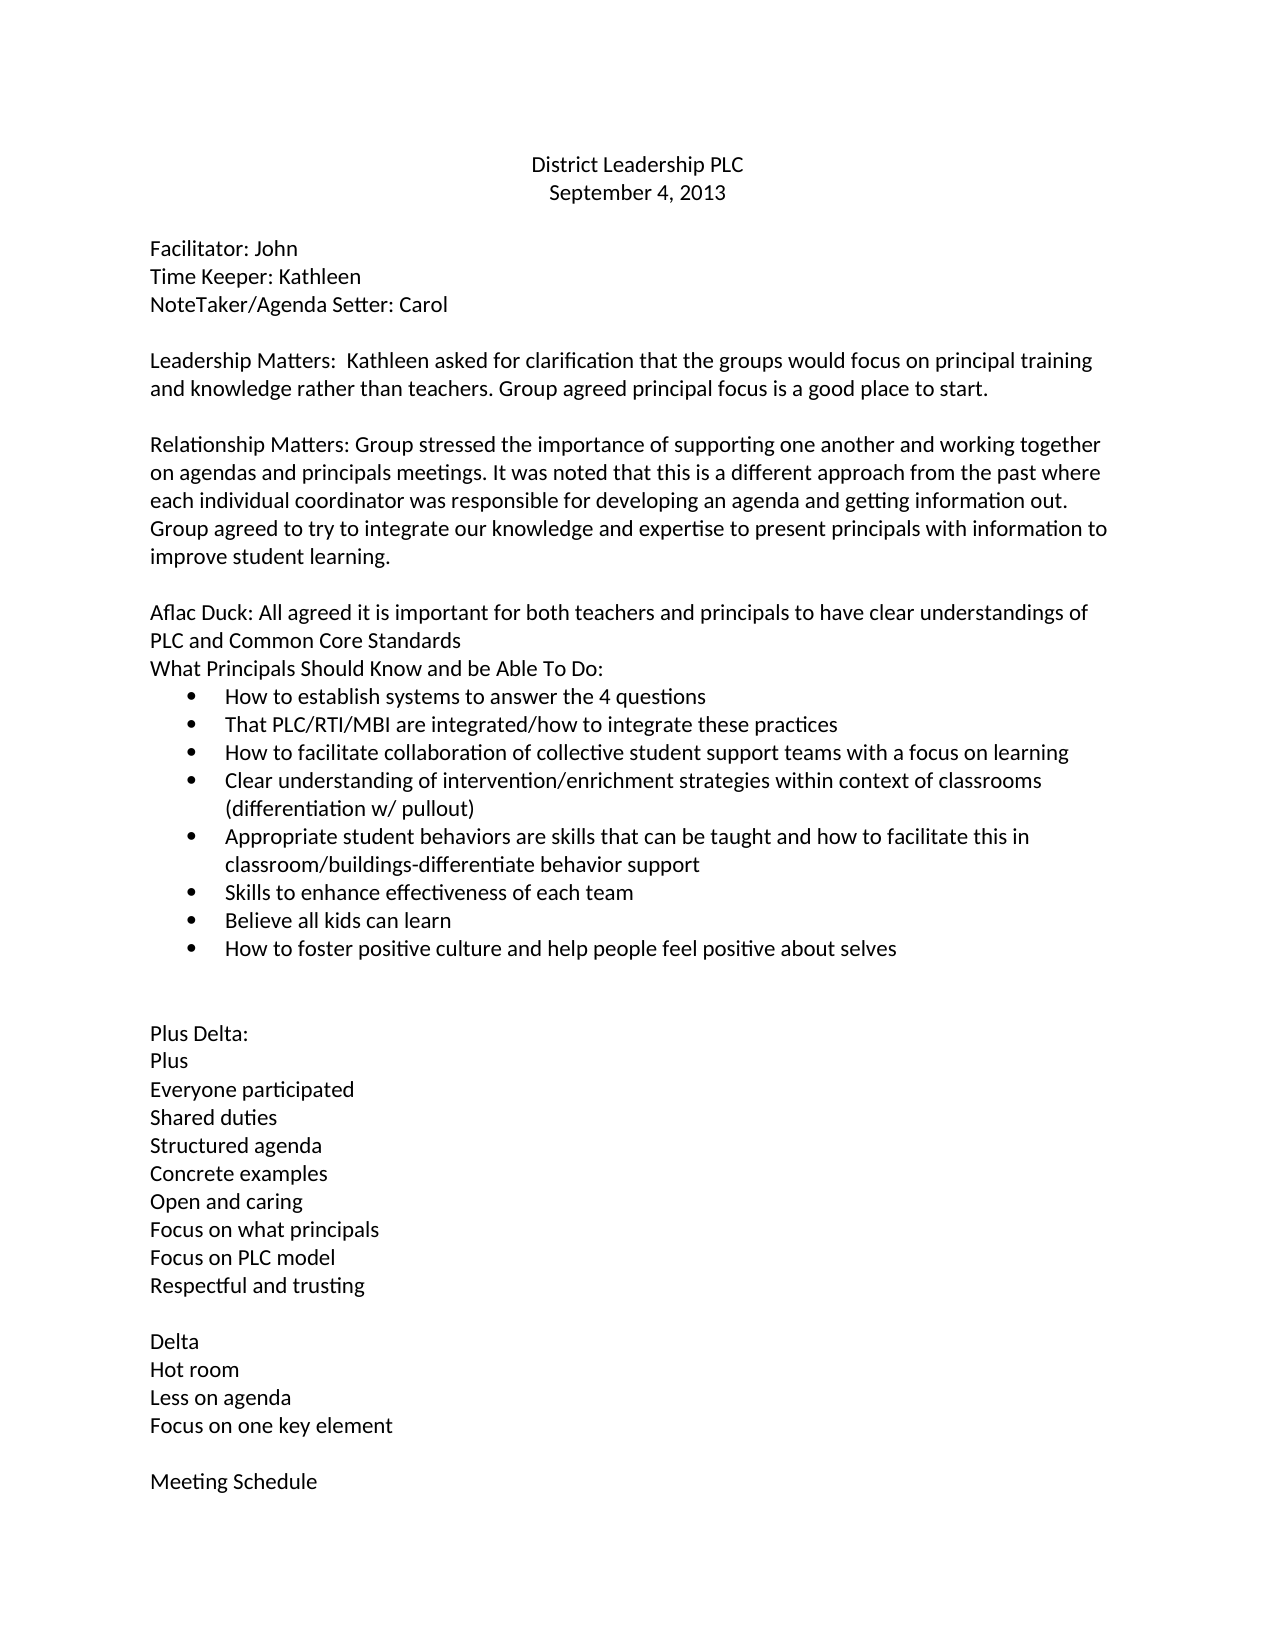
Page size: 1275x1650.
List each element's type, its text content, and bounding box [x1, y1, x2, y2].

list That PLC/RTI/MBI are integrated/how to integrate these practices [187, 710, 1125, 738]
text Open and caring [150, 1187, 1125, 1215]
list How to establish systems to answer the 4 questions [187, 682, 1125, 710]
text Leadership Matters: Kathleen asked for clarification that the groups would focus on principal training and knowledge rather than teachers. Group agreed principal focus is a good place to start. [150, 346, 1125, 402]
text What Principals Should Know and be Able To Do: [150, 654, 1125, 682]
list Believe all kids can learn [187, 907, 1125, 934]
text Meeting Schedule [150, 1467, 1125, 1495]
text Time Keeper: Kathleen [150, 262, 1125, 290]
list Clear understanding of intervention/enrichment strategies within context of classrooms (differentiation w/ pullout) [187, 766, 1125, 822]
text Relationship Matters: Group stressed the importance of supporting one another and working together on agendas and principals meetings. It was noted that this is a different approach from the past where each individual coordinator was responsible for developing an agenda and getting information out. Group agreed to try to integrate our knowledge and expertise to present principals with information to improve student learning. [150, 430, 1125, 570]
text Focus on one key element [150, 1411, 1125, 1439]
text September 4, 2013 [150, 178, 1125, 206]
text Respectful and trusting [150, 1271, 1125, 1299]
text Less on agenda [150, 1383, 1125, 1411]
list How to foster positive culture and help people feel positive about selves [187, 934, 1125, 963]
text Concrete examples [150, 1159, 1125, 1187]
list How to facilitate collaboration of collective student support teams with a focus on learning [187, 738, 1125, 766]
text Aflac Duck: All agreed it is important for both teachers and principals to have clear understandings of PLC and Common Core Standards [150, 598, 1125, 654]
text NoteTaker/Agenda Setter: Carol [150, 290, 1125, 318]
text Facilitator: John [150, 234, 1125, 262]
text Plus Delta: [150, 1019, 1125, 1047]
text District Leadership PLC [150, 150, 1125, 178]
text Focus on PLC model [150, 1243, 1125, 1271]
list Skills to enhance effectiveness of each team [187, 878, 1125, 907]
text Hot room [150, 1355, 1125, 1383]
text Structured agenda [150, 1131, 1125, 1159]
list Appropriate student behaviors are skills that can be taught and how to facilitate this in classroom/buildings-differentiate behavior support [187, 822, 1125, 878]
text Shared duties [150, 1103, 1125, 1131]
text Everyone participated [150, 1075, 1125, 1103]
text Plus [150, 1047, 1125, 1075]
text Delta [150, 1327, 1125, 1355]
text Focus on what principals [150, 1215, 1125, 1243]
